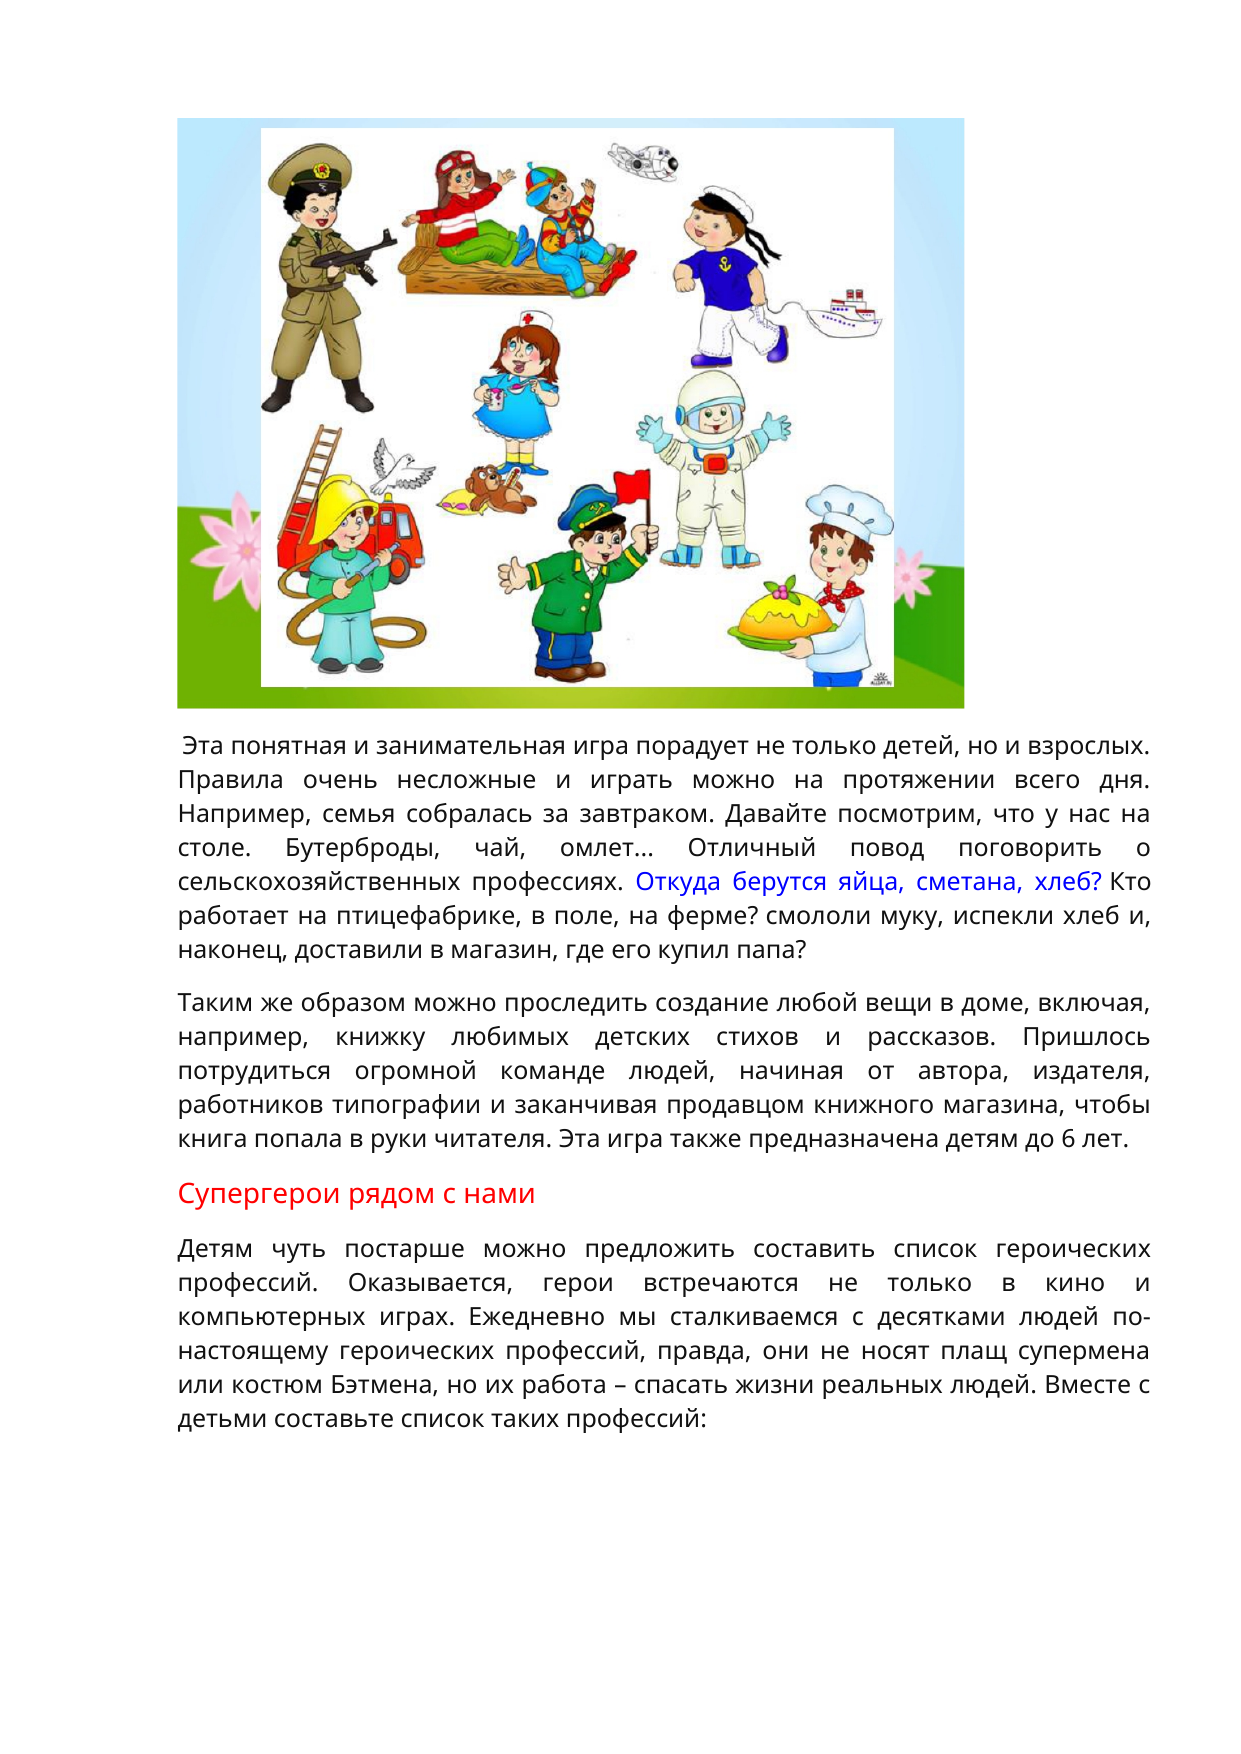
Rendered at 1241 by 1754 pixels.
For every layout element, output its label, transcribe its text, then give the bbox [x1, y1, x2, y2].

picture [177, 118, 965, 709]
text Эта понятная и занимательная игра порадует не только детей, но и взрослых. Правила очень несложные и играть можно на протяжении всего дня. Например, семья собралась за завтраком. Давайте посмотрим, что у нас на столе. Бутерброды, чай, омлет... Отличный повод поговорить о сельскохозяйственных профессиях. Откуда берутся яйца, сметана, хлеб? Кто работает на птицефабрике, в поле, на ферме? смололи муку, испекли хлеб и, наконец, доставили в магазин, где его купил папа? [177, 727, 1152, 966]
text Супергерои рядом с нами [177, 1174, 1152, 1212]
text Детям чуть постарше можно предложить составить список героических профессий. Оказывается, герои встречаются не только в кино и компьютерных играх. Ежедневно мы сталкиваемся с десятками людей по-настоящему героических профессий, правда, они не носят плащ супермена или костюм Бэтмена, но их работа – спасать жизни реальных людей. Вместе с детьми составьте список таких профессий: [177, 1231, 1152, 1435]
text Таким же образом можно проследить создание любой вещи в доме, включая, например, книжку любимых детских стихов и рассказов. Пришлось потрудиться огромной команде людей, начиная от автора, издателя, работников типографии и заканчивая продавцом книжного магазина, чтобы книга попала в руки читателя. Эта игра также предназначена детям до 6 лет. [177, 984, 1152, 1155]
